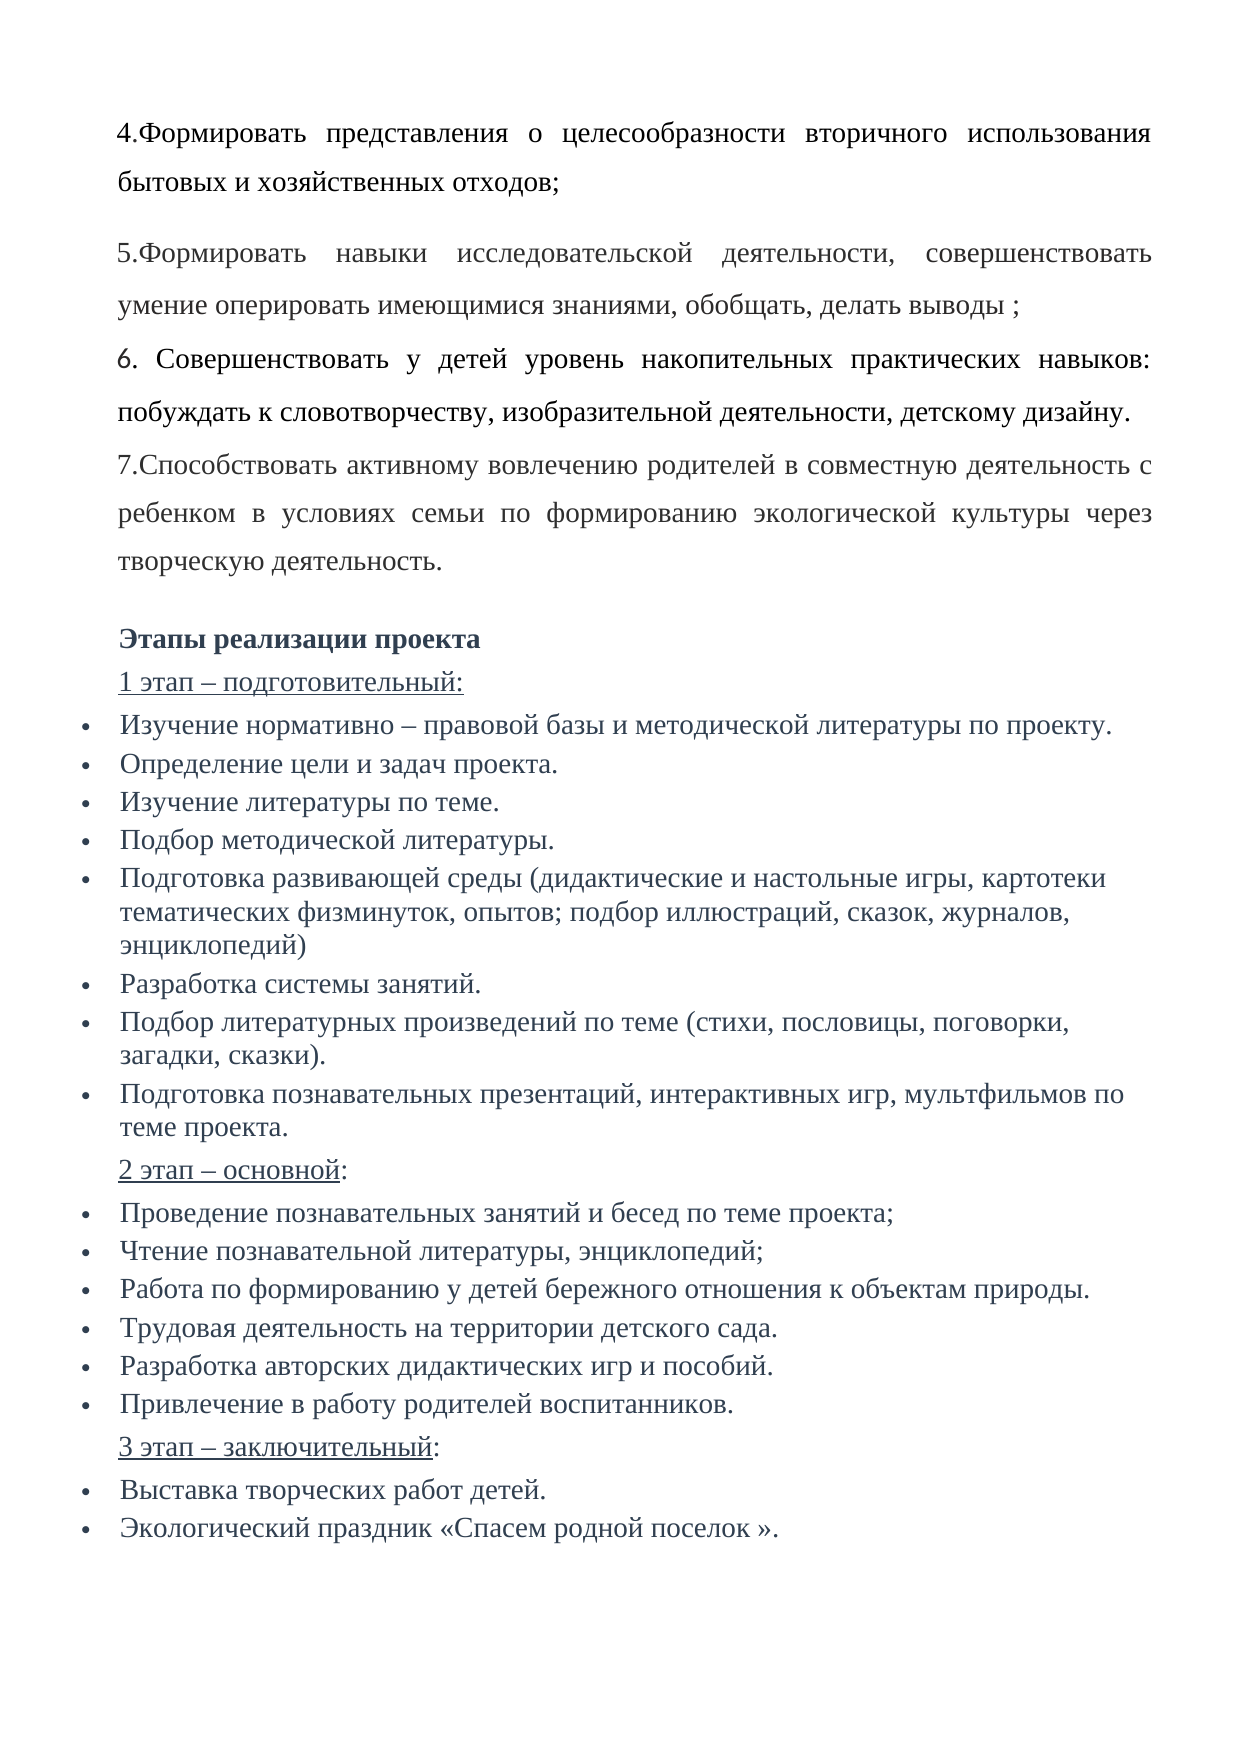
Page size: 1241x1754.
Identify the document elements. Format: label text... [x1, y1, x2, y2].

list Разработка авторских дидактических игр и пособий. [82, 1348, 1152, 1382]
list Чтение познавательной литературы, энциклопедий; [82, 1233, 1152, 1267]
text 1 этап – подготовительный: [118, 664, 1152, 698]
list Трудовая деятельность на территории детского сада. [82, 1310, 1152, 1343]
list Определение цели и задач проекта. [82, 746, 1152, 779]
list Подбор методической литературы. [82, 822, 1152, 856]
text 4.Формировать представления о целесообразности вторичного использования бытовых и хозяйственных отходов; [116, 115, 1152, 198]
list Разработка системы занятий. [82, 966, 1152, 999]
list Проведение познавательных занятий и бесед по теме проекта; [82, 1195, 1152, 1229]
list Подготовка познавательных презентаций, интерактивных игр, мультфильмов по теме проекта. [82, 1076, 1152, 1143]
list Изучение нормативно – правовой базы и методической литературы по проекту. [82, 707, 1152, 741]
text 2 этап – основной: [118, 1152, 1152, 1186]
text 6. Совершенствовать у детей уровень накопительных практических навыков: побуждать к словотворчеству, изобразительной деятельности, детскому дизайну. [116, 340, 1152, 428]
text 7.Способствовать активному вовлечению родителей в совместную деятельность с ребенком в условиях семьи по формированию экологической культуры через творческую деятельность. [117, 447, 1153, 577]
list Изучение литературы по теме. [82, 784, 1152, 817]
list Экологический праздник «Спасем родной поселок ». [82, 1510, 1152, 1544]
list Подбор литературных произведений по теме (стихи, пословицы, поговорки, загадки, сказки). [82, 1004, 1152, 1071]
list Подготовка развивающей среды (дидактические и настольные игры, картотеки тематических физминуток, опытов; подбор иллюстраций, сказок, журналов, энциклопедий) [82, 860, 1152, 961]
text Этапы реализации проекта [118, 622, 1152, 655]
list Работа по формированию у детей бережного отношения к объектам природы. [82, 1272, 1152, 1305]
list Выставка творческих работ детей. [82, 1472, 1152, 1506]
text 3 этап – заключительный: [118, 1429, 1152, 1463]
list Привлечение в работу родителей воспитанников. [82, 1386, 1152, 1420]
text 5.Формировать навыки исследовательской деятельности, совершенствовать умение оперировать имеющимися знаниями, обобщать, делать выводы ; [116, 235, 1152, 321]
